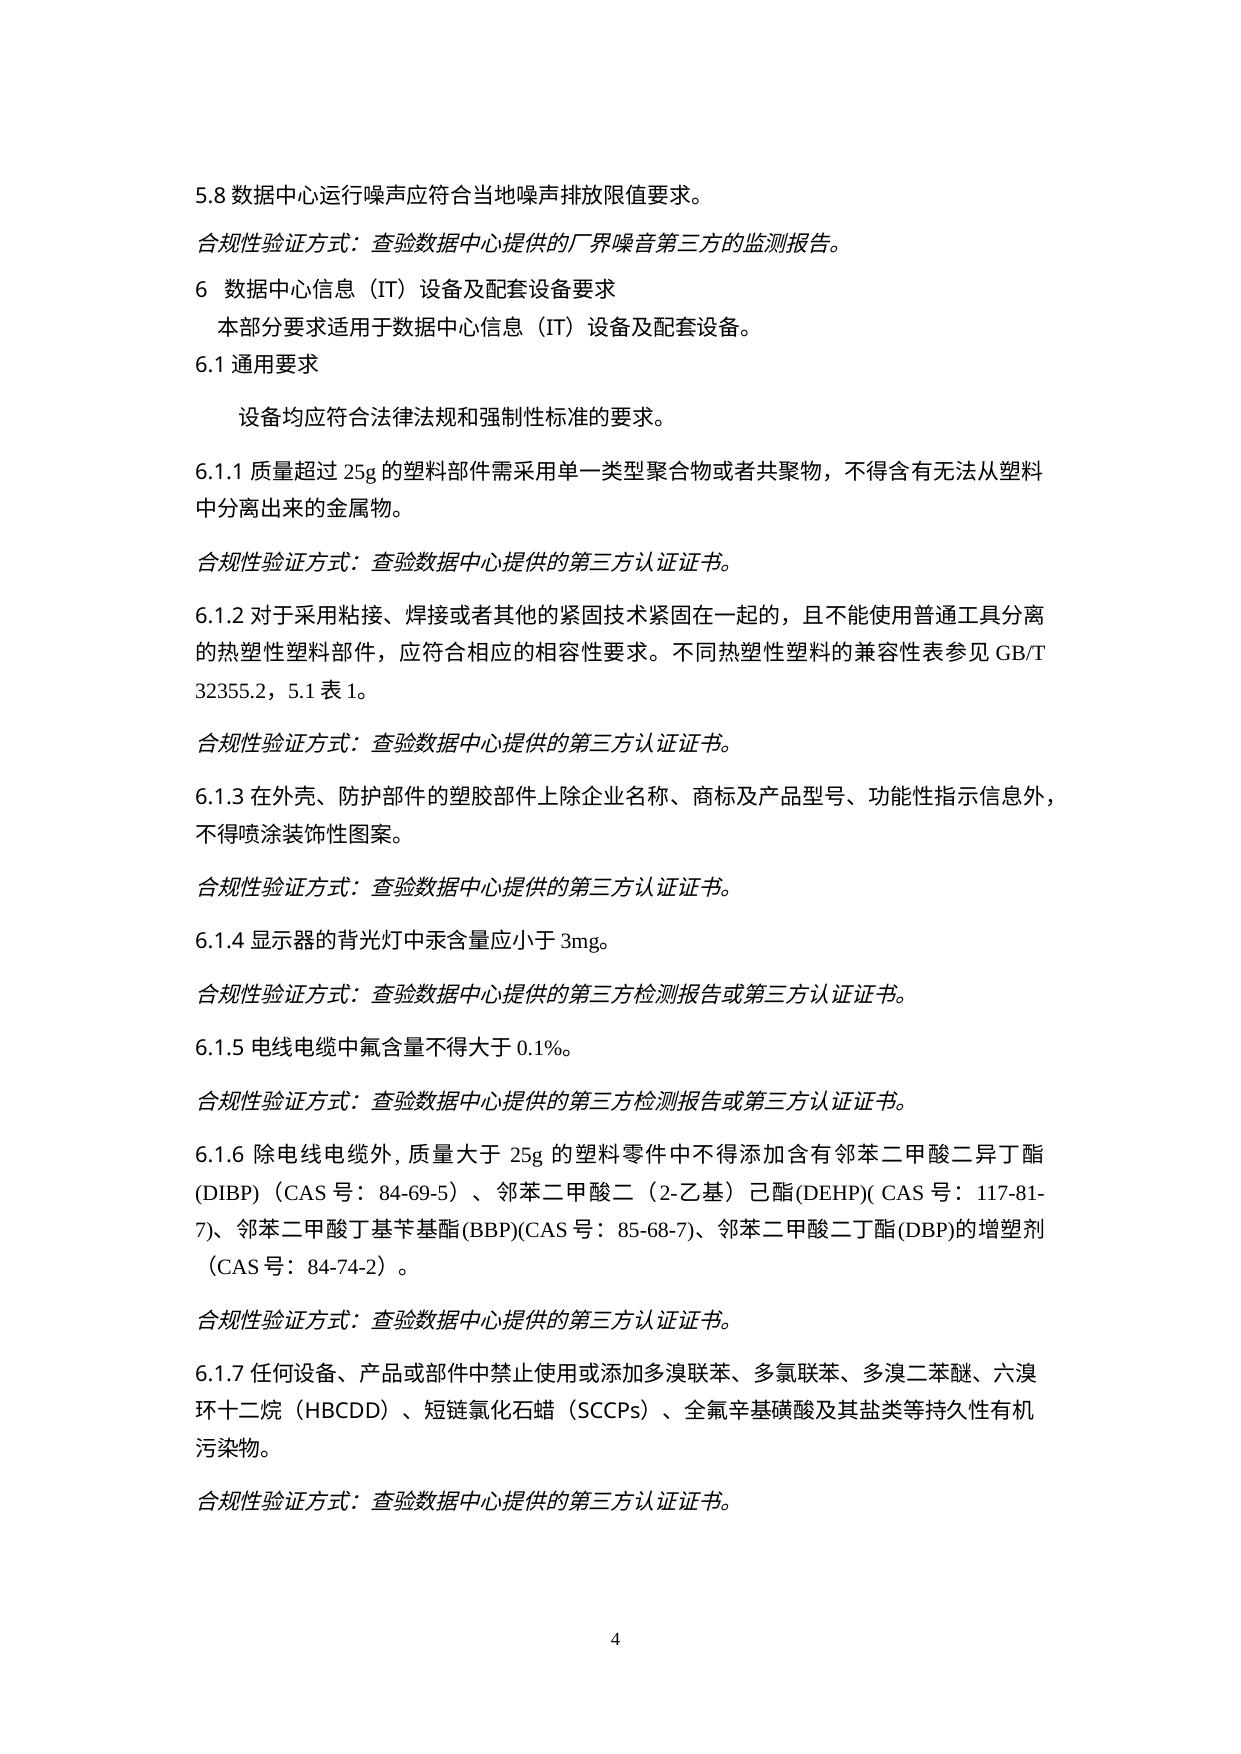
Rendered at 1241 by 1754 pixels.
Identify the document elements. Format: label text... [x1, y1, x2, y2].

text 6.1.3 在外壳、防护部件的塑胶部件上除企业名称、商标及产品型号、功能性指示信息外，不得喷涂装饰性图案。 [195, 779, 1045, 849]
text 合规性验证方式：查验数据中心提供的第三方认证证书。 [195, 726, 1045, 758]
text 6.1.5 电线电缆中氟含量不得大于0.1%。 [195, 1030, 1045, 1063]
text 合规性验证方式：查验数据中心提供的第三方认证证书。 [195, 1302, 1045, 1335]
text 本部分要求适用于数据中心信息（IT）设备及配套设备。 [195, 309, 1045, 342]
list 合规性验证方式：查验数据中心提供的厂界噪音第三方的监测报告。 [195, 225, 1029, 258]
text 6.1.2 对于采用粘接、焊接或者其他的紧固技术紧固在一起的，且不能使用普通工具分离的热塑性塑料部件，应符合相应的相容性要求。不同热塑性塑料的兼容性表参见GB/T 32355.2，5.1表1。 [195, 598, 1045, 705]
text 合规性验证方式：查验数据中心提供的第三方认证证书。 [195, 544, 1045, 577]
text 6 数据中心信息（IT）设备及配套设备要求 [195, 272, 1045, 305]
text 6.1.4 显示器的背光灯中汞含量应小于3mg。 [195, 923, 1045, 956]
text 合规性验证方式：查验数据中心提供的第三方检测报告或第三方认证证书。 [195, 977, 1045, 1009]
list 5.8 数据中心运行噪声应符合当地噪声排放限值要求。 [195, 178, 1029, 211]
text 6.1 通用要求 [195, 347, 1045, 379]
text 合规性验证方式：查验数据中心提供的第三方认证证书。 [195, 1484, 1045, 1516]
text 合规性验证方式：查验数据中心提供的第三方检测报告或第三方认证证书。 [195, 1083, 1045, 1116]
text 合规性验证方式：查验数据中心提供的第三方认证证书。 [195, 870, 1045, 902]
text 设备均应符合法律法规和强制性标准的要求。 [195, 400, 1045, 432]
text 6.1.1 质量超过25g的塑料部件需采用单一类型聚合物或者共聚物，不得含有无法从塑料中分离出来的金属物。 [195, 453, 1045, 523]
list 6.1.7 任何设备、产品或部件中禁止使用或添加多溴联苯、多氯联苯、多溴二苯醚、六溴环十二烷（HBCDD）、短链氯化石蜡（SCCPs）、全氟辛基磺酸及其盐类等持久性有机污染物。 [195, 1356, 1045, 1463]
text 6.1.6 除电线电缆外, 质量大于 25g 的塑料零件中不得添加含有邻苯二甲酸二异丁酯(DIBP)（CAS号：84-69-5）、邻苯二甲酸二（2-乙基）己酯(DEHP)( CAS号：117-81-7)、邻苯二甲酸丁基苄基酯(BBP)(CAS号：85-68-7)、邻苯二甲酸二丁酯(DBP)的增塑剂（CAS号：84-74-2）。 [195, 1137, 1045, 1281]
